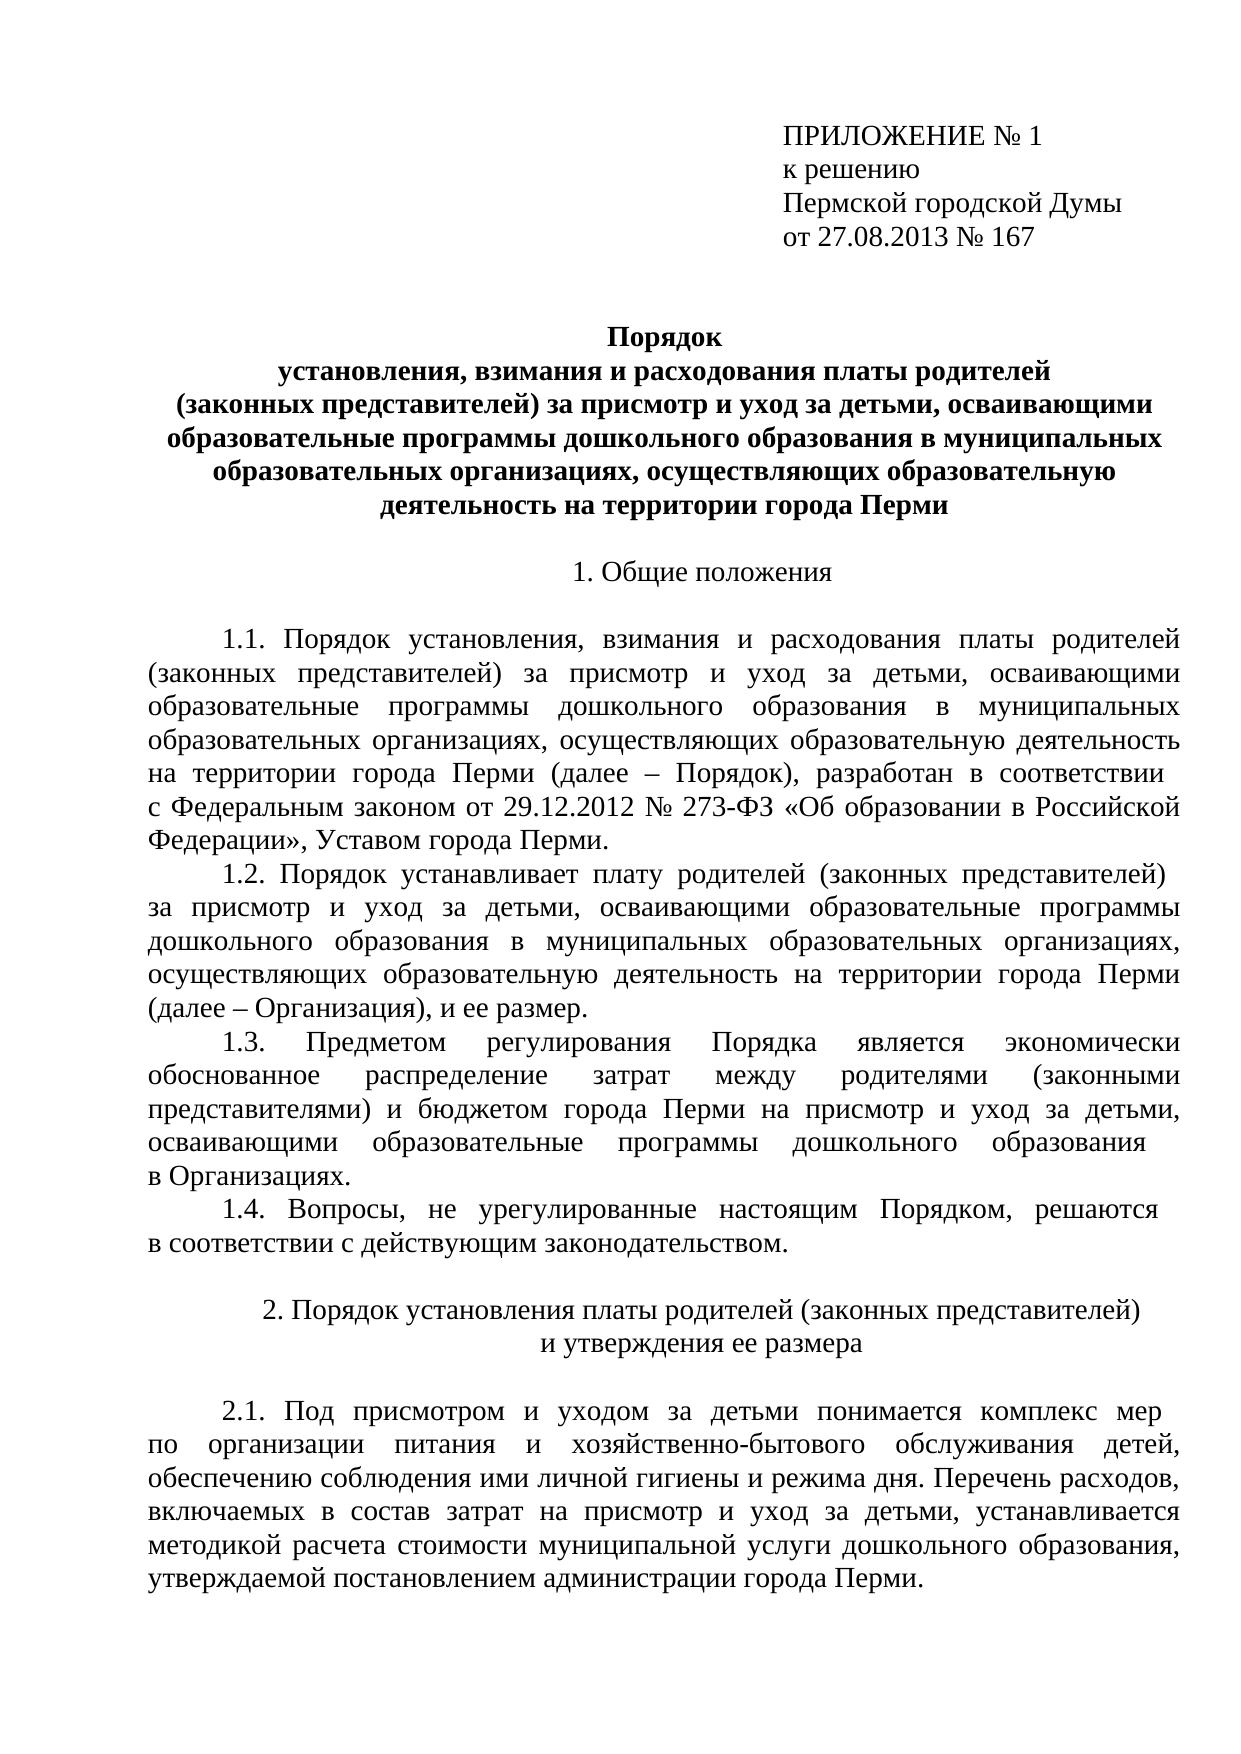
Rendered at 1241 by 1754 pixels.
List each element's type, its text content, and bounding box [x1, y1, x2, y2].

title (законных представителей) за присмотр и уход за детьми, осваивающими образовательные программы дошкольного образования в муниципальных образовательных организациях, осуществляющих образовательную [148, 386, 1181, 487]
text 2. Порядок установления платы родителей (законных представителей) [148, 1292, 1181, 1326]
text к решению [783, 152, 1181, 185]
title установления, взимания и расходования платы родителей [148, 353, 1181, 386]
text 2.1. Под присмотром и уходом за детьми понимается комплекс мер по организации питания и хозяйственно-бытового обслуживания детей, обеспечению соблюдения ими личной гигиены и режима дня. Перечень расходов, включаемых в состав затрат на присмотр и уход за детьми, устанавливается методикой расчета стоимости муниципальной услуги дошкольного образования, утверждаемой постановлением администрации города Перми. [148, 1393, 1181, 1594]
text Пермской городской Думы [783, 185, 1181, 219]
text 1.1. Порядок установления, взимания и расходования платы родителей (законных представителей) за присмотр и уход за детьми, осваивающими образовательные программы дошкольного образования в муниципальных образовательных организациях, осуществляющих образовательную деятельность на территории города Перми (далее – Порядок), разработан в соответствии с Федеральным законом от 29.12.2012 № 273-ФЗ «Об образовании в Российской Федерации», Уставом города Перми. [148, 621, 1181, 856]
title Порядок [148, 319, 1181, 353]
text от 27.08.2013 № 167 [783, 219, 1181, 252]
text 1.4. Вопросы, не урегулированные настоящим Порядком, решаются в соответствии с действующим законодательством. [148, 1191, 1181, 1258]
text ПРИЛОЖЕНИЕ № 1 [783, 118, 1181, 152]
title деятельность на территории города Перми [148, 487, 1181, 521]
text и утверждения ее размера [148, 1326, 1181, 1359]
text 1. Общие положения [148, 554, 1181, 588]
text 1.2. Порядок устанавливает плату родителей (законных представителей) за присмотр и уход за детьми, осваивающими образовательные программы дошкольного образования в муниципальных образовательных организациях, осуществляющих образовательную деятельность на территории города Перми (далее – Организация), и ее размер. [148, 856, 1181, 1024]
text 1.3. Предметом регулирования Порядка является экономически обоснованное распределение затрат между родителями (законными представителями) и бюджетом города Перми на присмотр и уход за детьми, осваивающими образовательные программы дошкольного образования в Организациях. [148, 1024, 1181, 1191]
